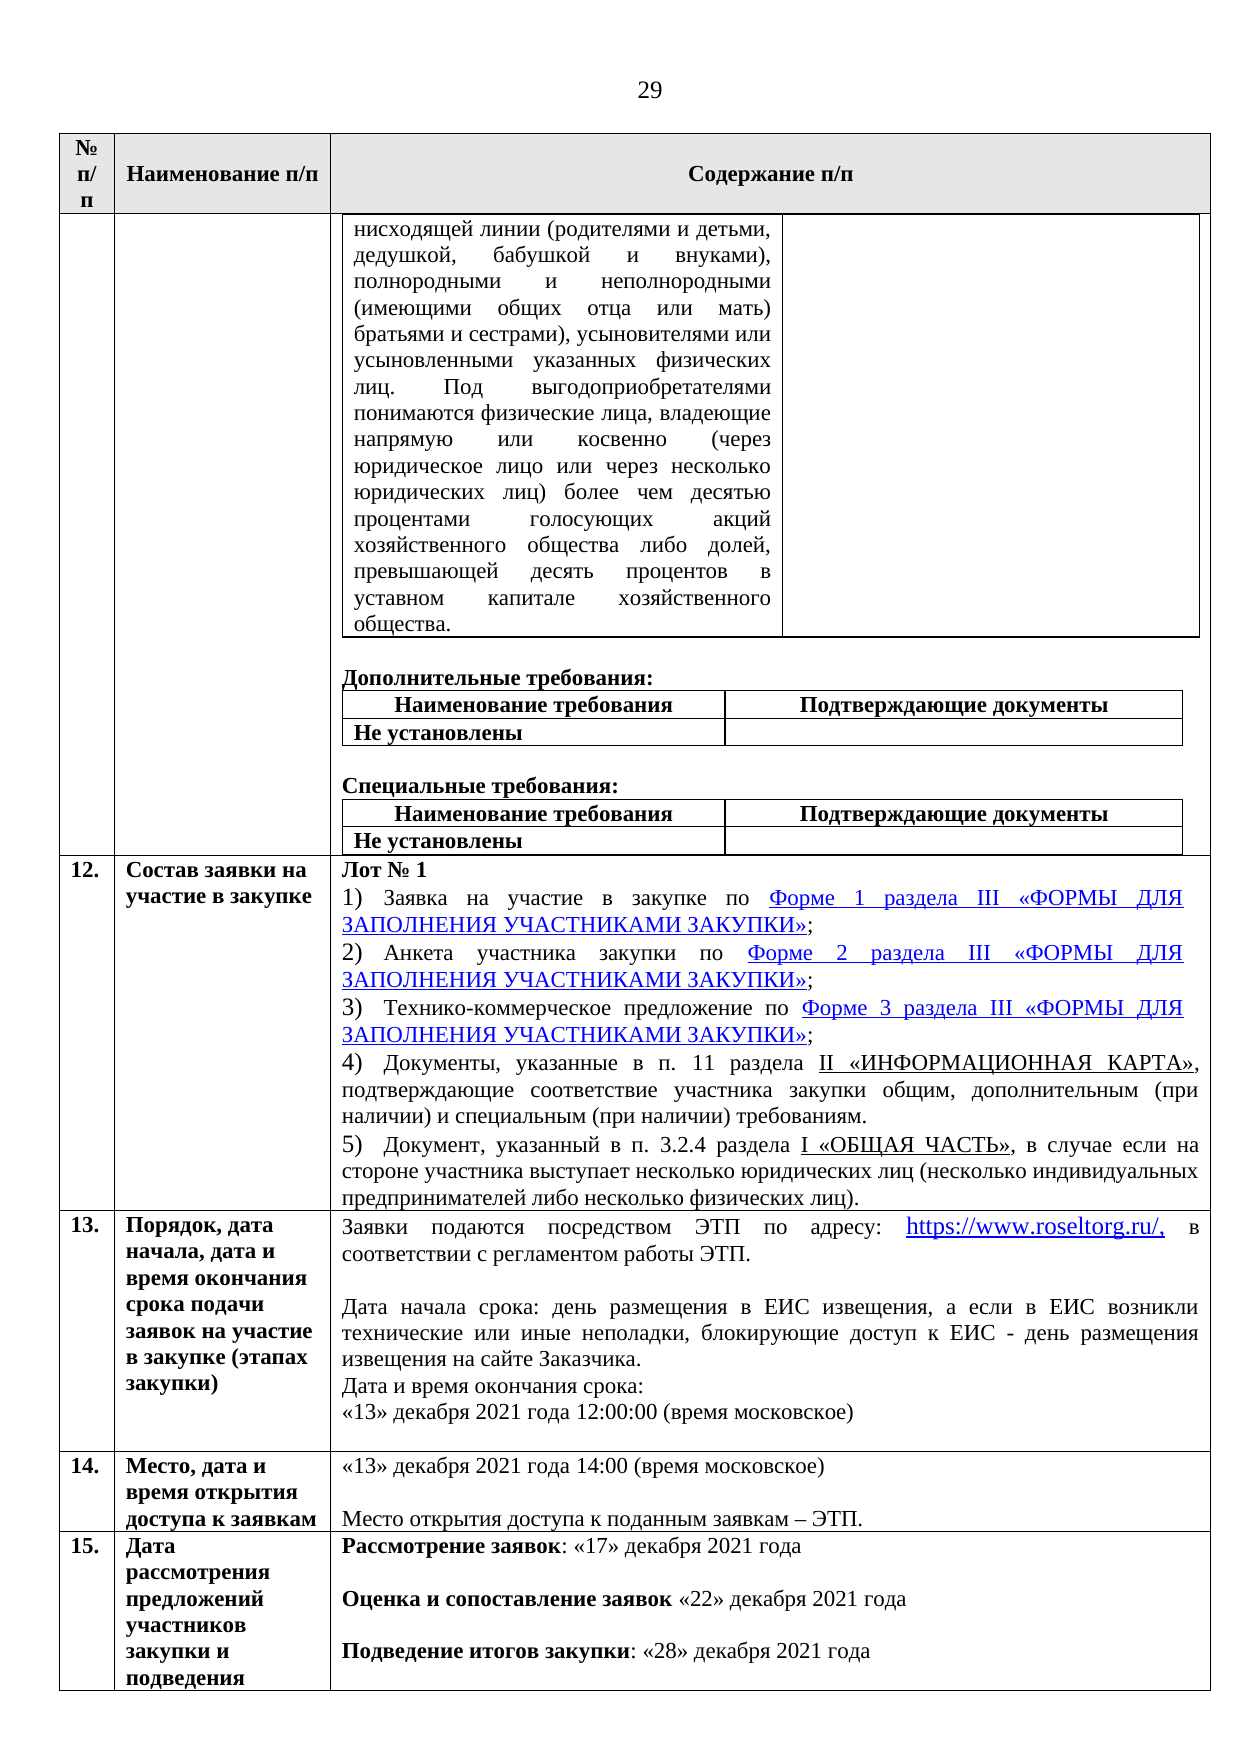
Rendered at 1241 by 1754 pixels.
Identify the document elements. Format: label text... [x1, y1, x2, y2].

table_cell Лот № 1 Заявка на участие в закупке по Форме 1 раздела III «ФОРМЫ ДЛЯ ЗАПОЛНЕНИЯ УЧАСТНИКАМИ ЗАКУПКИ»; Анкета участника закупки по Форме 2 раздела III «ФОРМЫ ДЛЯ ЗАПОЛНЕНИЯ УЧАСТНИКАМИ ЗАКУПКИ»; Технико-коммерческое предложение по Форме 3 раздела III «ФОРМЫ ДЛЯ ЗАПОЛНЕНИЯ УЧАСТНИКАМИ ЗАКУПКИ»; Документы, указанные в п. 11 раздела II «ИНФОРМАЦИОННАЯ КАРТА», подтверждающие соответствие участника закупки общим, дополнительным (при наличии) и специальным (при наличии) требованиям. Документ, указанный в п. 3.2.4 раздела I «ОБЩАЯ ЧАСТЬ», в случае если на стороне участника выступает несколько юридических лиц (несколько индивидуальных предпринимателей либо несколько физических лиц). [331, 856, 1210, 1210]
table_cell Порядок, дата начала, дата и время окончания срока подачи заявок на участие в закупке (этапах закупки) [115, 1211, 330, 1451]
table_cell [60, 214, 114, 854]
table_cell [60, 1532, 114, 1690]
table_header Наименование п/п [115, 134, 330, 213]
table_cell [60, 1211, 114, 1451]
table_cell [60, 1452, 114, 1531]
table_cell [60, 856, 114, 1210]
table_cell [115, 214, 330, 854]
table_cell Заявки подаются посредством ЭТП по адресу: https://www.roseltorg.ru/, в соответствии с регламентом работы ЭТП. Дата начала срока: день размещения в ЕИС извещения, а если в ЕИС возникли технические или иные неполадки, блокирующие доступ к ЕИС - день размещения извещения на сайте Заказчика. Дата и время окончания срока: 12:00:00 (время московское) [331, 1211, 1210, 1451]
table_cell Состав заявки на участие в закупке [115, 856, 330, 1210]
table_header Содержание п/п [331, 134, 1210, 213]
table_cell Место, дата и время открытия доступа к заявкам [115, 1452, 330, 1531]
table_cell Лот № 1 Общие требования: Дополнительные требования: Специальные требования: [331, 214, 1210, 854]
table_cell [331, 1532, 1210, 1690]
table_cell 14:00 (время московское) Место открытия доступа к поданным заявкам – ЭТП. [331, 1452, 1210, 1531]
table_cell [115, 1532, 330, 1690]
table_header № п/п [60, 134, 114, 213]
